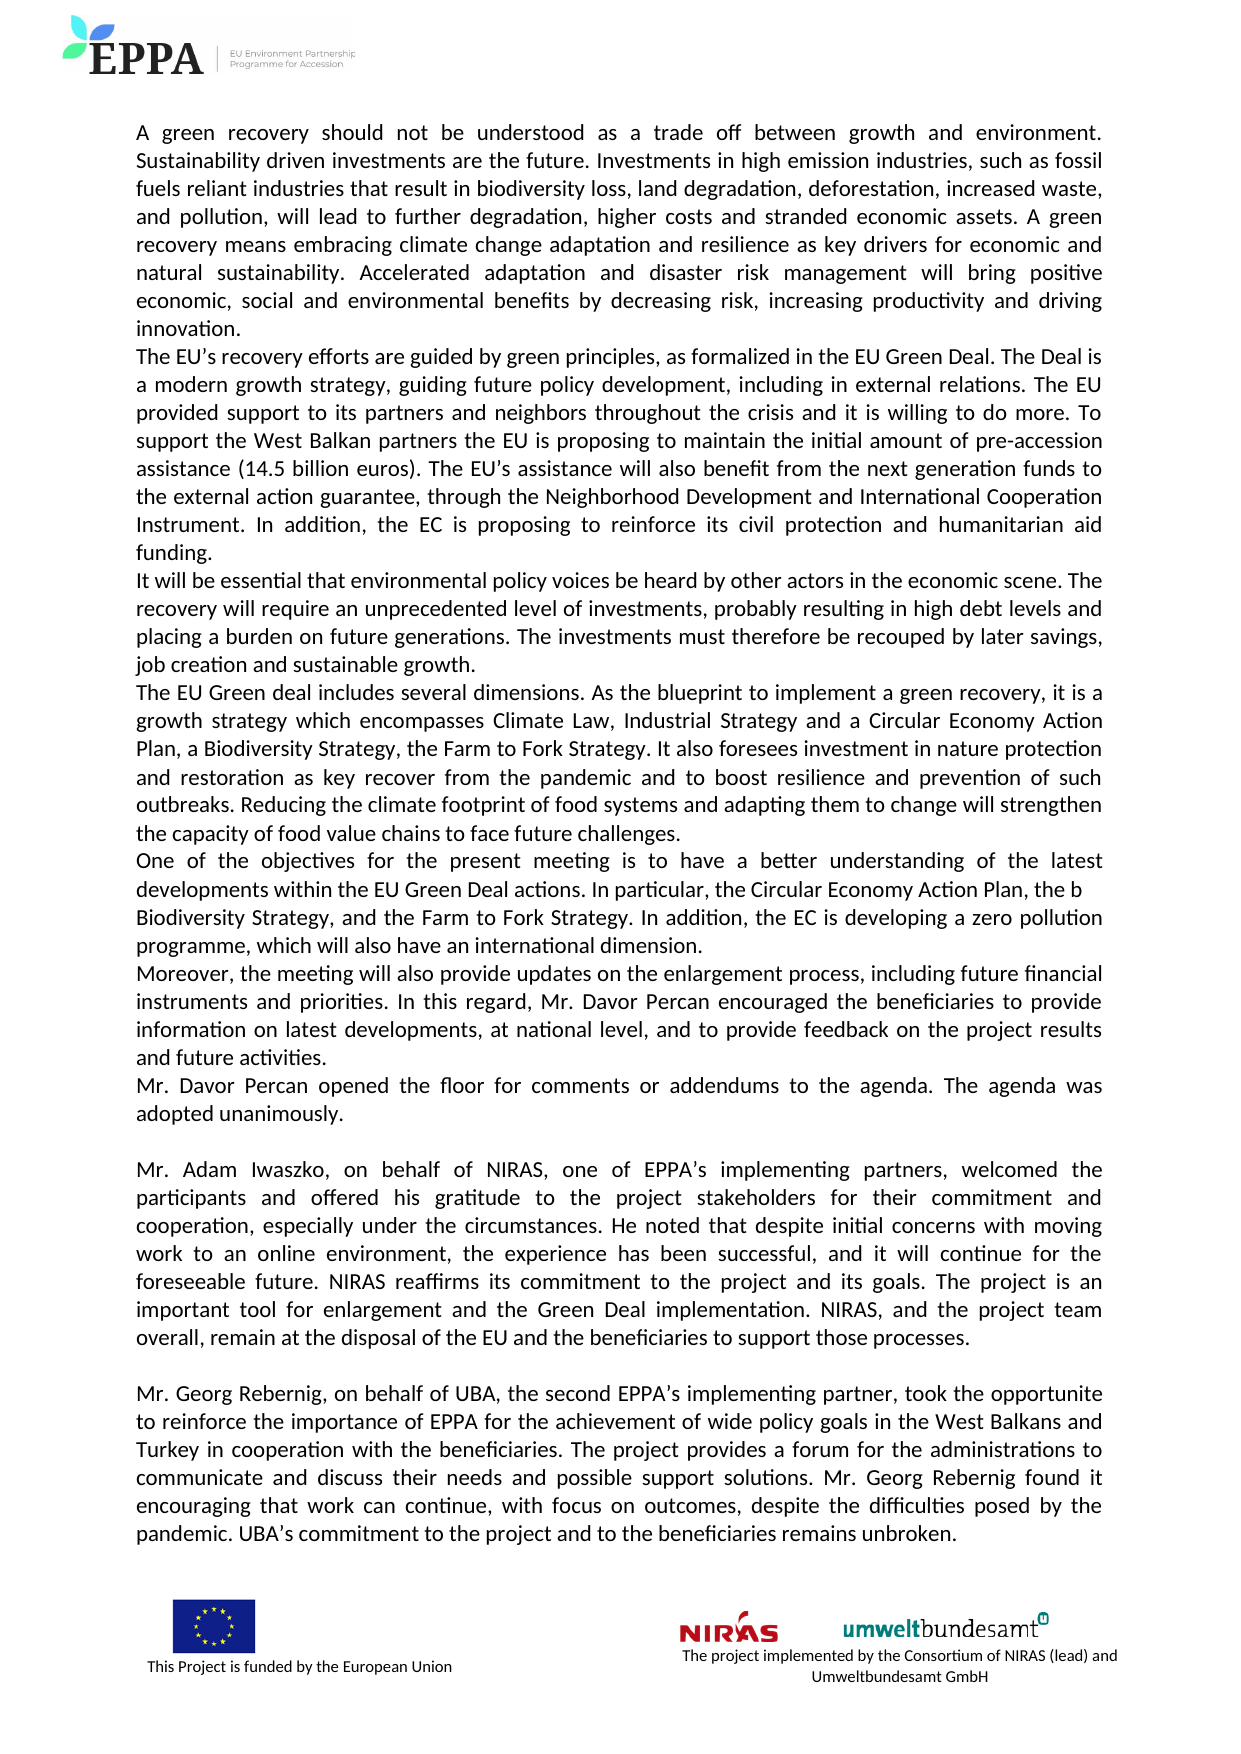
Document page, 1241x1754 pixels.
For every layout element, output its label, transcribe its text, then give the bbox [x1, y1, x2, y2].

text Moreover, the meeting will also provide updates on the enlargement process, including future financial instruments and priorities. In this regard, Mr. Davor Percan encouraged the beneficiaries to provide information on latest developments, at national level, and to provide feedback on the project results and future activities. [136, 959, 1104, 1071]
text One of the objectives for the present meeting is to have a better understanding of the latest developments within the EU Green Deal actions. In particular, the Circular Economy Action Plan, the b [136, 847, 1104, 903]
text It will be essential that environmental policy voices be heard by other actors in the economic scene. The recovery will require an unprecedented level of investments, probably resulting in high debt levels and placing a burden on future generations. The investments must therefore be recouped by later savings, job creation and sustainable growth. [136, 566, 1104, 678]
text Biodiversity Strategy, and the Farm to Fork Strategy. In addition, the EC is developing a zero pollution programme, which will also have an international dimension. [136, 903, 1104, 959]
picture [680, 1611, 778, 1642]
text The EU’s recovery efforts are guided by green principles, as formalized in the EU Green Deal. The Deal is a modern growth strategy, guiding future policy development, including in external relations. The EU provided support to its partners and neighbors throughout the crisis and it is willing to do more. To support the West Balkan partners the EU is proposing to maintain the initial amount of pre-accession assistance (14.5 billion euros). The EU’s assistance will also benefit from the next generation funds to the external action guarantee, through the Neighborhood Development and International Cooperation Instrument. In addition, the EC is proposing to reinforce its civil protection and humanitarian aid funding. [136, 342, 1104, 566]
text Mr. Adam Iwaszko, on behalf of NIRAS, one of EPPA’s implementing partners, welcomed the participants and offered his gratitude to the project stakeholders for their commitment and cooperation, especially under the circumstances. He noted that despite initial concerns with moving work to an online environment, the experience has been successful, and it will continue for the foreseeable future. NIRAS reaffirms its commitment to the project and its goals. The project is an important tool for enlargement and the Green Deal implementation. NIRAS, and the project team overall, remain at the disposal of the EU and the beneficiaries to support those processes. [136, 1155, 1104, 1351]
picture [62, 15, 356, 74]
text Mr. Georg Rebernig, on behalf of UBA, the second EPPA’s implementing partner, took the opportunite to reinforce the importance of EPPA for the achievement of wide policy goals in the West Balkans and Turkey in cooperation with the beneficiaries. The project provides a forum for the administrations to communicate and discuss their needs and possible support solutions. Mr. Georg Rebernig found it encouraging that work can continue, with focus on outcomes, despite the difficulties posed by the pandemic. UBA’s commitment to the project and to the beneficiaries remains unbroken. [136, 1379, 1104, 1547]
text Mr. Davor Percan opened the floor for comments or addendums to the agenda. The agenda was adopted unanimously. [136, 1071, 1104, 1127]
picture [171, 1598, 256, 1654]
text The EU Green deal includes several dimensions. As the blueprint to implement a green recovery, it is a growth strategy which encompasses Climate Law, Industrial Strategy and a Circular Economy Action Plan, a Biodiversity Strategy, the Farm to Fork Strategy. It also foresees investment in nature protection and restoration as key recover from the pandemic and to boost resilience and prevention of such outbreaks. Reducing the climate footprint of food systems and adapting them to change will strengthen the capacity of food value chains to face future challenges. [136, 678, 1104, 847]
picture [843, 1612, 1049, 1637]
text A green recovery should not be understood as a trade off between growth and environment. Sustainability driven investments are the future. Investments in high emission industries, such as fossil fuels reliant industries that result in biodiversity loss, land degradation, deforestation, increased waste, and pollution, will lead to further degradation, higher costs and stranded economic assets. A green recovery means embracing climate change adaptation and resilience as key drivers for economic and natural sustainability. Accelerated adaptation and disaster risk management will bring positive economic, social and environmental benefits by decreasing risk, increasing productivity and driving innovation. [136, 118, 1104, 342]
